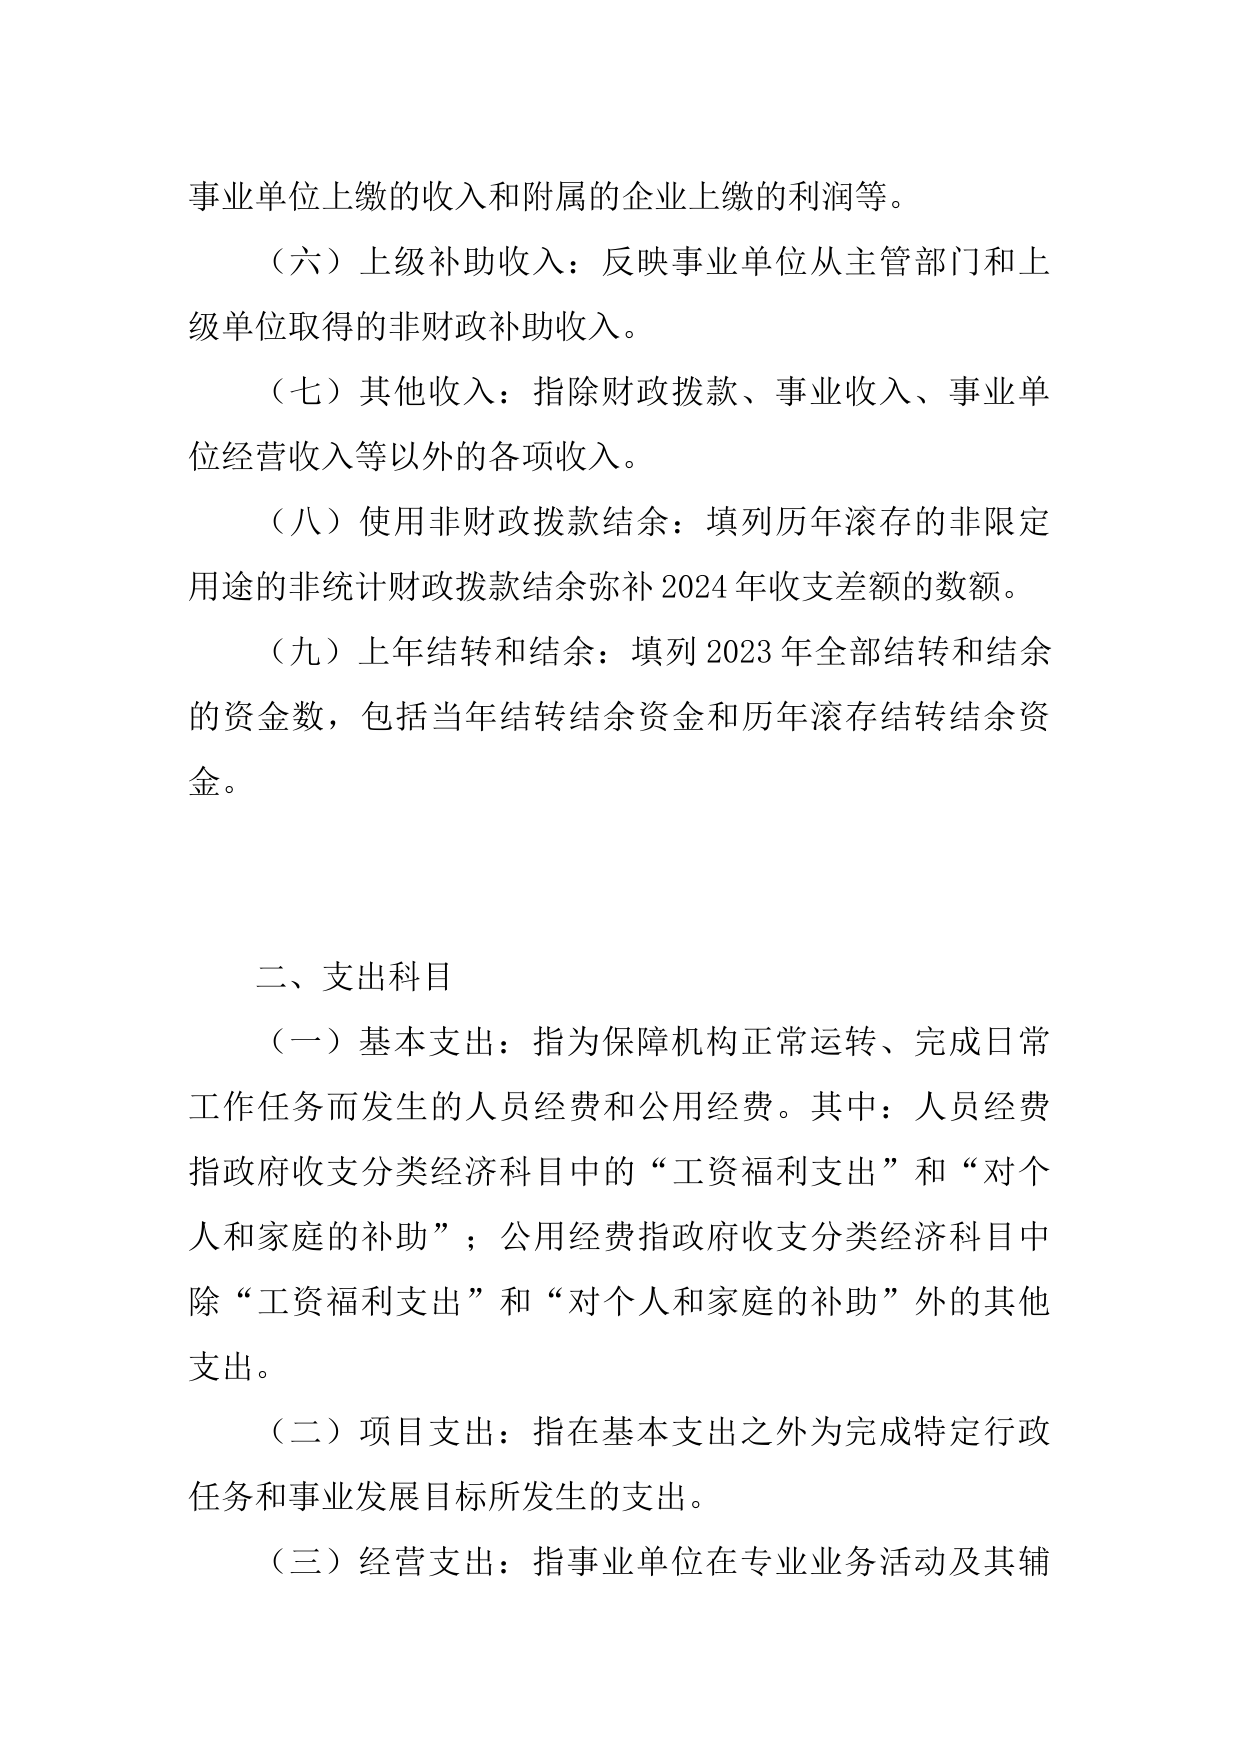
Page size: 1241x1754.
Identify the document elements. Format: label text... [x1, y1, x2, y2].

text （一）基本支出：指为保障机构正常运转、完成日常工作任务而发生的人员经费和公用经费。其中：人员经费指政府收支分类经济科目中的“工资福利支出”和“对个人和家庭的补助”；公用经费指政府收支分类经济科目中除“工资福利支出”和“对个人和家庭的补助”外的其他支出。 [187, 1007, 1053, 1397]
text （九）上年结转和结余：填列2023年全部结转和结余的资金数，包括当年结转结余资金和历年滚存结转结余资金。 [187, 617, 1053, 812]
text （六）上级补助收入：反映事业单位从主管部门和上级单位取得的非财政补助收入。 [187, 227, 1053, 357]
text 二、支出科目 [187, 942, 1053, 1007]
text （二）项目支出：指在基本支出之外为完成特定行政任务和事业发展目标所发生的支出。 [187, 1397, 1053, 1527]
text （七）其他收入：指除财政拨款、事业收入、事业单位经营收入等以外的各项收入。 [187, 357, 1053, 487]
text （八）使用非财政拨款结余：填列历年滚存的非限定用途的非统计财政拨款结余弥补2024年收支差额的数额。 [187, 487, 1053, 617]
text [187, 1527, 1053, 1592]
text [187, 162, 1053, 227]
